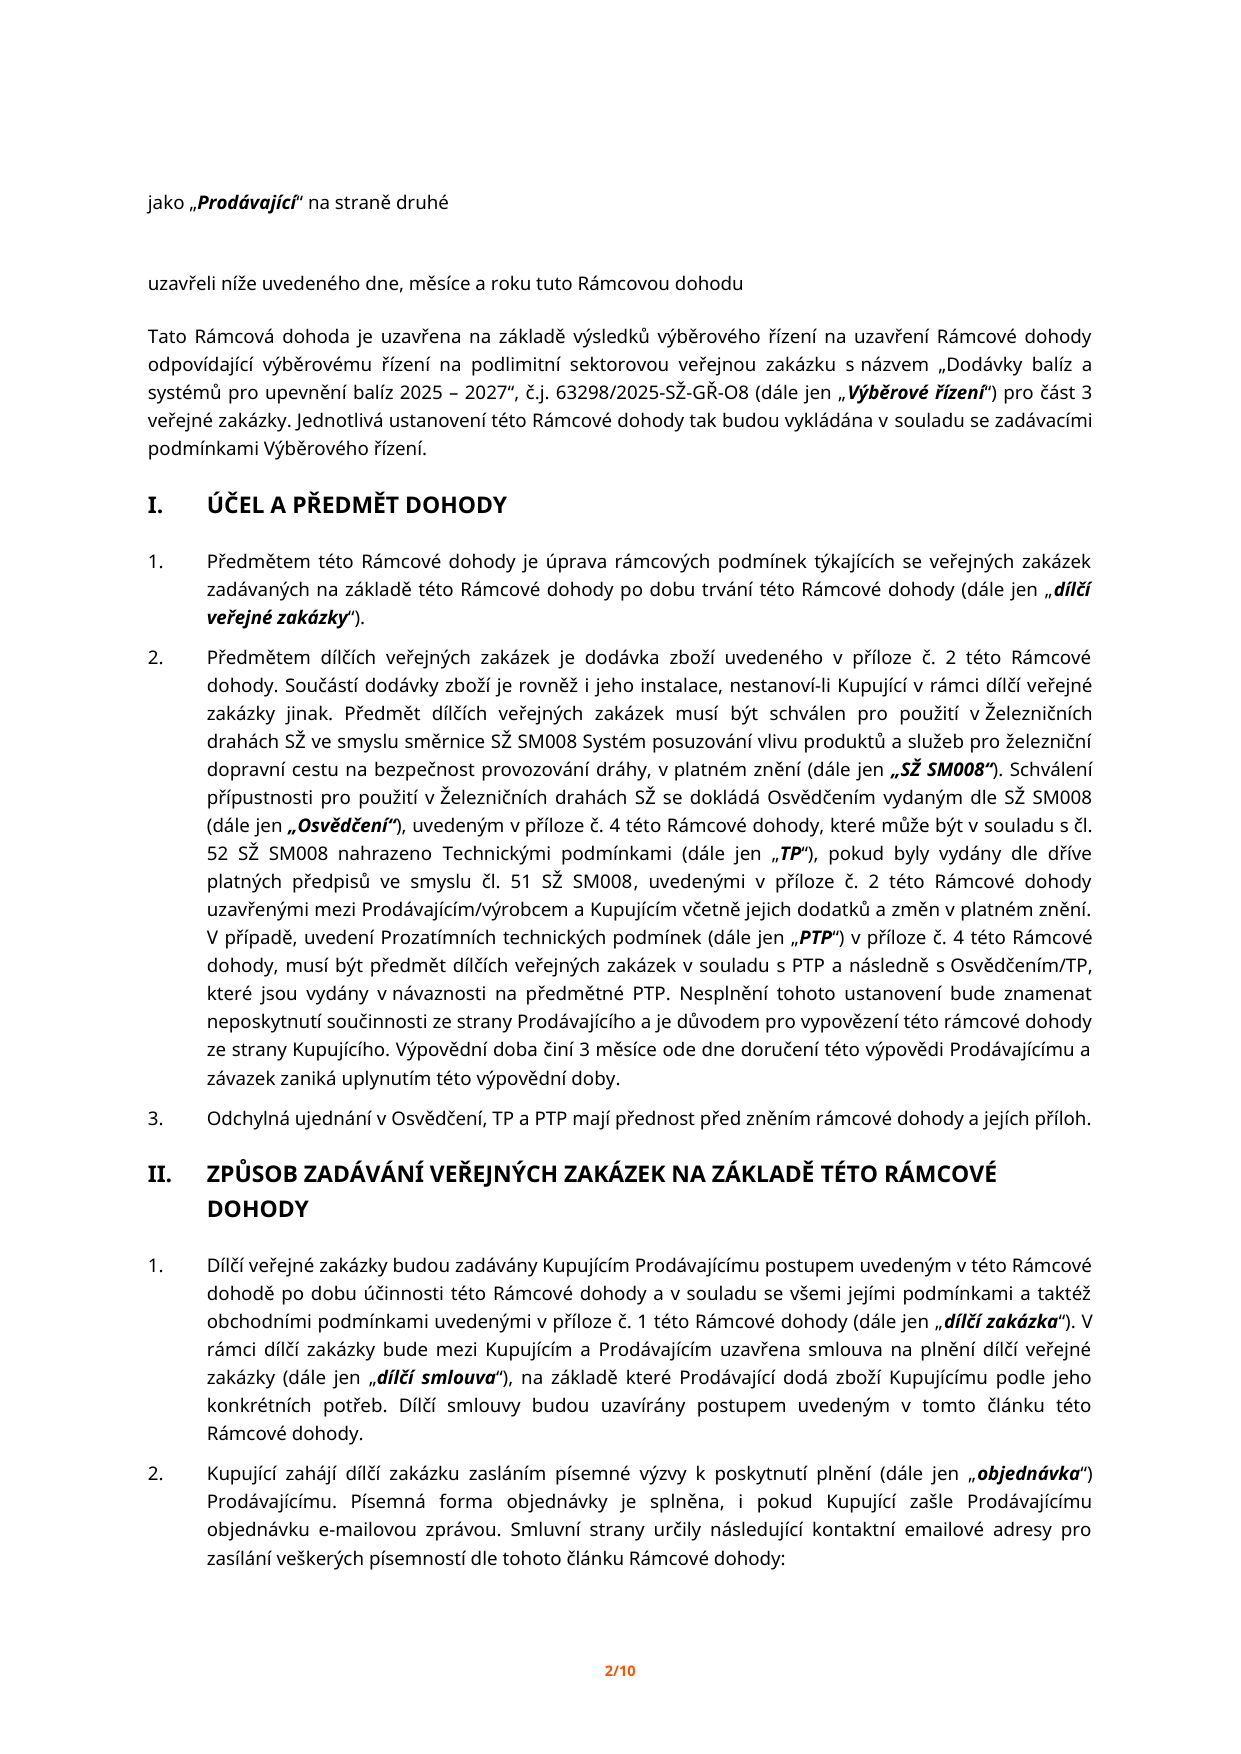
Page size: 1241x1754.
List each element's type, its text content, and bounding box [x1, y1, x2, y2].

text ÚČEL A PŘEDMĚT DOHODY [148, 488, 1093, 520]
text Odchylná ujednání v Osvědčení, TP a PTP mají přednost před zněním rámcové dohody a jejích příloh. [148, 1105, 1093, 1131]
text uzavřeli níže uvedeného dne, měsíce a roku tuto Rámcovou dohodu [148, 270, 1093, 296]
text jako „Prodávající“ na straně druhé [148, 189, 1093, 215]
list Kupující zahájí dílčí zakázku zasláním písemné výzvy k poskytnutí plnění (dále jen „objednávka“) Prodávajícímu. Písemná forma objednávky je splněna, i pokud Kupující zašle Prodávajícímu objednávku e-mailovou zprávou. Smluvní strany určily následující kontaktní emailové adresy pro zasílání veškerých písemností dle tohoto článku Rámcové dohody: [148, 1461, 1093, 1570]
list Dílčí veřejné zakázky budou zadávány Kupujícím Prodávajícímu postupem uvedeným v této Rámcové dohodě po dobu účinnosti této Rámcové dohody a v souladu se všemi jejími podmínkami a taktéž obchodními podmínkami uvedenými v příloze č. 1 této Rámcové dohody (dále jen „dílčí zakázka“). V rámci dílčí zakázky bude mezi Kupujícím a Prodávajícím uzavřena smlouva na plnění dílčí veřejné zakázky (dále jen „dílčí smlouva“), na základě které Prodávající dodá zboží Kupujícímu podle jeho konkrétních potřeb. Dílčí smlouvy budou uzavírány postupem uvedeným v tomto článku této Rámcové dohody. [148, 1252, 1093, 1446]
text ZPŮSOB ZADÁVÁNÍ VEŘEJNÝCH ZAKÁZEK NA ZÁKLADĚ TÉTO RÁMCOVÉ DOHODY [148, 1158, 1093, 1224]
text Tato Rámcová dohoda je uzavřena na základě výsledků výběrového řízení na uzavření Rámcové dohody odpovídající výběrovému řízení na podlimitní sektorovou veřejnou zakázku s názvem „Dodávky balíz a systémů pro upevnění balíz 2025 – 2027“, č.j. 63298/2025-SŽ-GŘ-O8 (dále jen „Výběrové řízení“) pro část 3 veřejné zakázky. Jednotlivá ustanovení této Rámcové dohody tak budou vykládána v souladu se zadávacími podmínkami Výběrového řízení. [148, 323, 1093, 461]
text Předmětem dílčích veřejných zakázek je dodávka zboží uvedeného v příloze č. 2 této Rámcové dohody. Součástí dodávky zboží je rovněž i jeho instalace, nestanoví-li Kupující v rámci dílčí veřejné zakázky jinak. Předmět dílčích veřejných zakázek musí být schválen pro použití v Železničních drahách SŽ ve smyslu směrnice SŽ SM008 Systém posuzování vlivu produktů a služeb pro železniční dopravní cestu na bezpečnost provozování dráhy, v platném znění (dále jen „SŽ SM008“). Schválení přípustnosti pro použití v Železničních drahách SŽ se dokládá Osvědčením vydaným dle SŽ SM008 (dále jen „Osvědčení“), uvedeným v příloze č. 4 této Rámcové dohody, které může být v souladu s čl. 52 SŽ SM008 nahrazeno Technickými podmínkami (dále jen „TP“), pokud byly vydány dle dříve platných předpisů ve smyslu čl. 51 SŽ SM008, uvedenými v příloze č. 2 této Rámcové dohody uzavřenými mezi Prodávajícím/výrobcem a Kupujícím včetně jejich dodatků a změn v platném znění. V případě, uvedení Prozatímních technických podmínek (dále jen „PTP“) v příloze č. 4 této Rámcové dohody, musí být předmět dílčích veřejných zakázek v souladu s PTP a následně s Osvědčením/TP, které jsou vydány v návaznosti na předmětné PTP. Nesplnění tohoto ustanovení bude znamenat neposkytnutí součinnosti ze strany Prodávajícího a je důvodem pro vypovězení této rámcové dohody ze strany Kupujícího. Výpovědní doba činí 3 měsíce ode dne doručení této výpovědi Prodávajícímu a závazek zaniká uplynutím této výpovědní doby. [148, 644, 1093, 1090]
text Předmětem této Rámcové dohody je úprava rámcových podmínek týkajících se veřejných zakázek zadávaných na základě této Rámcové dohody po dobu trvání této Rámcové dohody (dále jen „dílčí veřejné zakázky“). [148, 548, 1093, 629]
